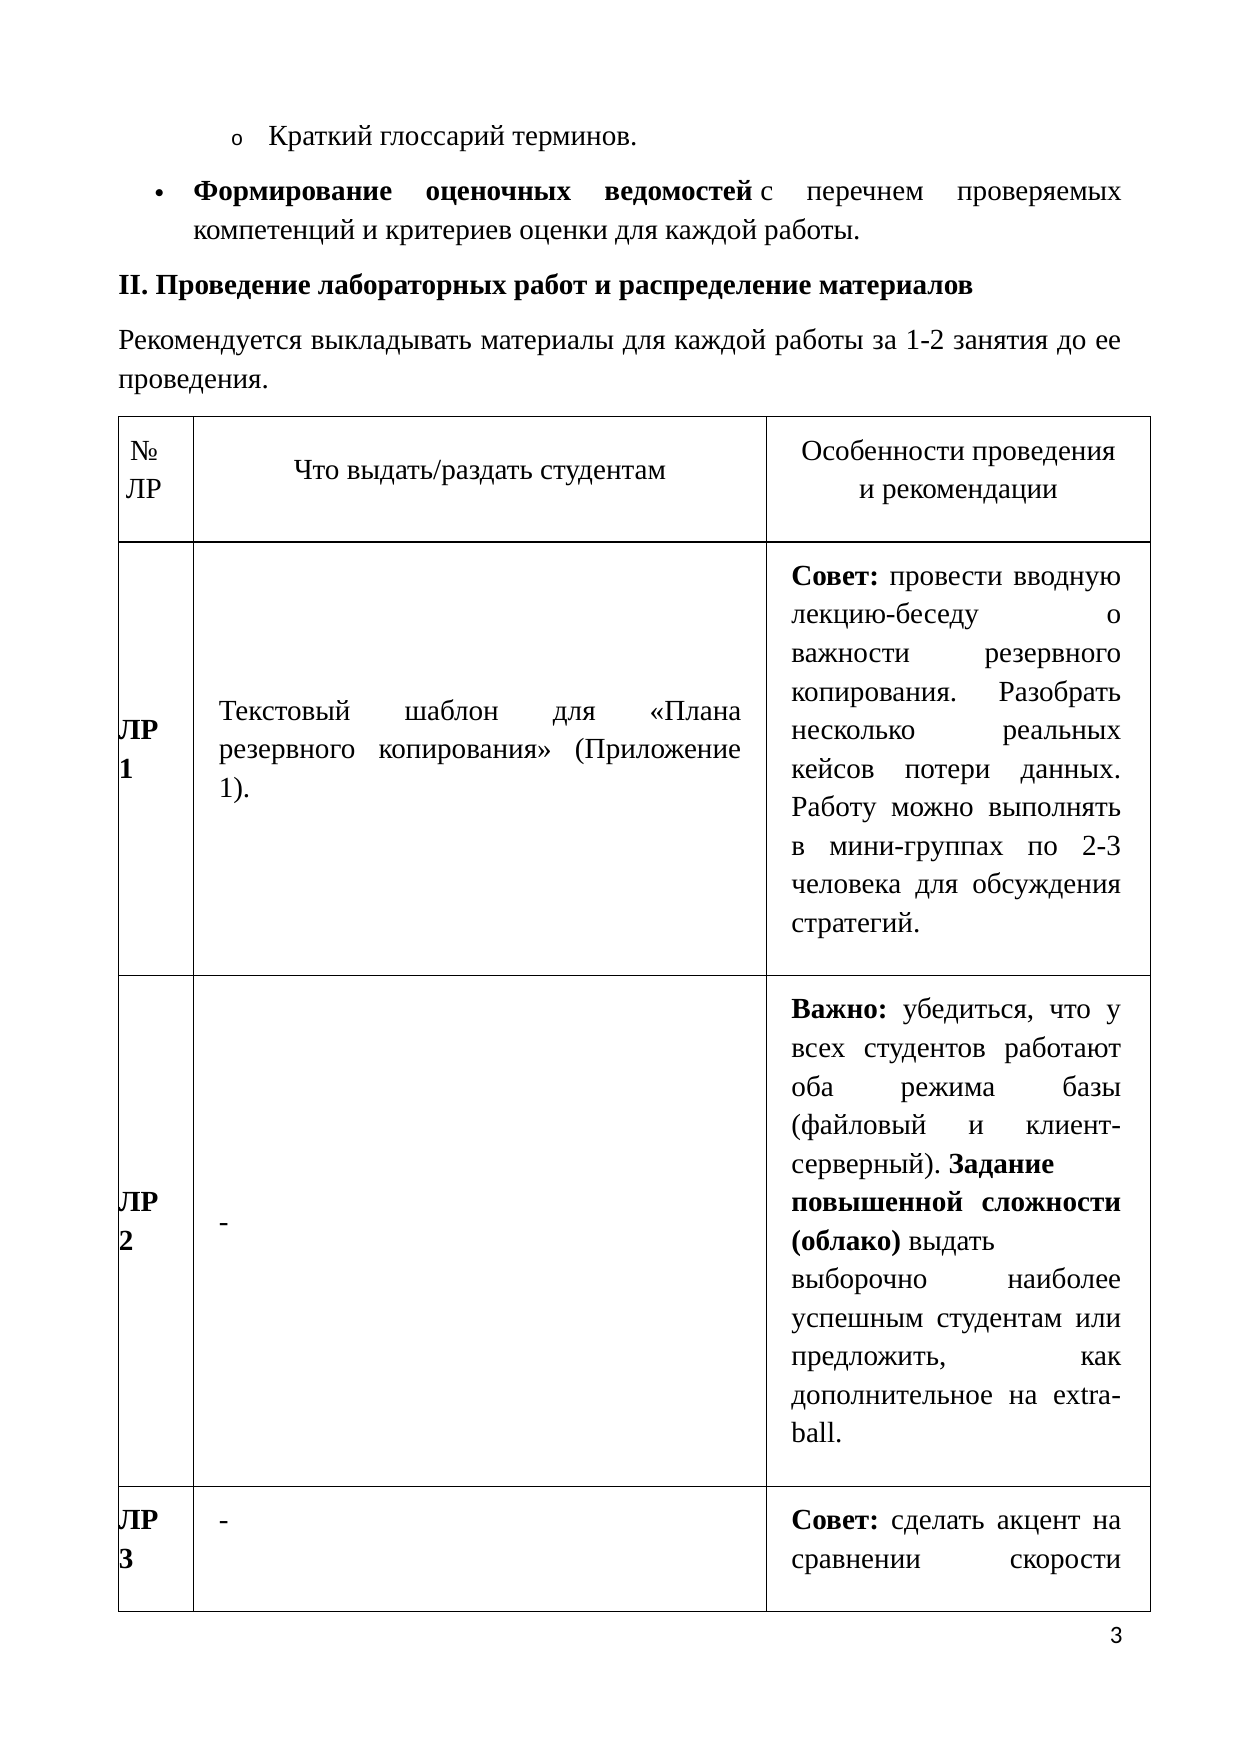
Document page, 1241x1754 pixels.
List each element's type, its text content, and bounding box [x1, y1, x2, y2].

table_cell - [194, 1487, 766, 1611]
table_cell ЛР1 [119, 543, 193, 975]
table_cell ЛР2 [119, 976, 193, 1486]
table_cell ЛР3 [119, 1487, 193, 1611]
table_cell Совет: провести вводную лекцию-беседу о важности резервного копирования. Разобрать несколько реальных кейсов потери данных. Работу можно выполнять в мини-группах по 2-3 человека для обсуждения стратегий. [767, 543, 1150, 975]
table_header Особенности проведения и рекомендации [767, 417, 1150, 541]
table_cell Текстовый шаблон для «Плана резервного копирования» (Приложение 1). [194, 543, 766, 975]
text Рекомендуется выкладывать материалы для каждой работы за 1-2 занятия до ее проведения. [118, 322, 1122, 394]
table_cell - [194, 976, 766, 1486]
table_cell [767, 1487, 1150, 1611]
list Формирование оценочных ведомостей с перечнем проверяемых компетенций и критериев оценки для каждой работы. [156, 173, 1122, 245]
text II. Проведение лабораторных работ и распределение материалов [118, 267, 1122, 301]
table_header Что выдать/раздать студентам [194, 417, 766, 541]
table_header № ЛР [119, 417, 193, 541]
list Краткий глоссарий терминов. [231, 118, 1122, 152]
table_cell Важно: убедиться, что у всех студентов работают оба режима базы (файловый и клиент-серверный). Задание повышенной сложности (облако) выдать выборочно наиболее успешным студентам или предложить, как дополнительное на extra-ball. [767, 976, 1150, 1486]
